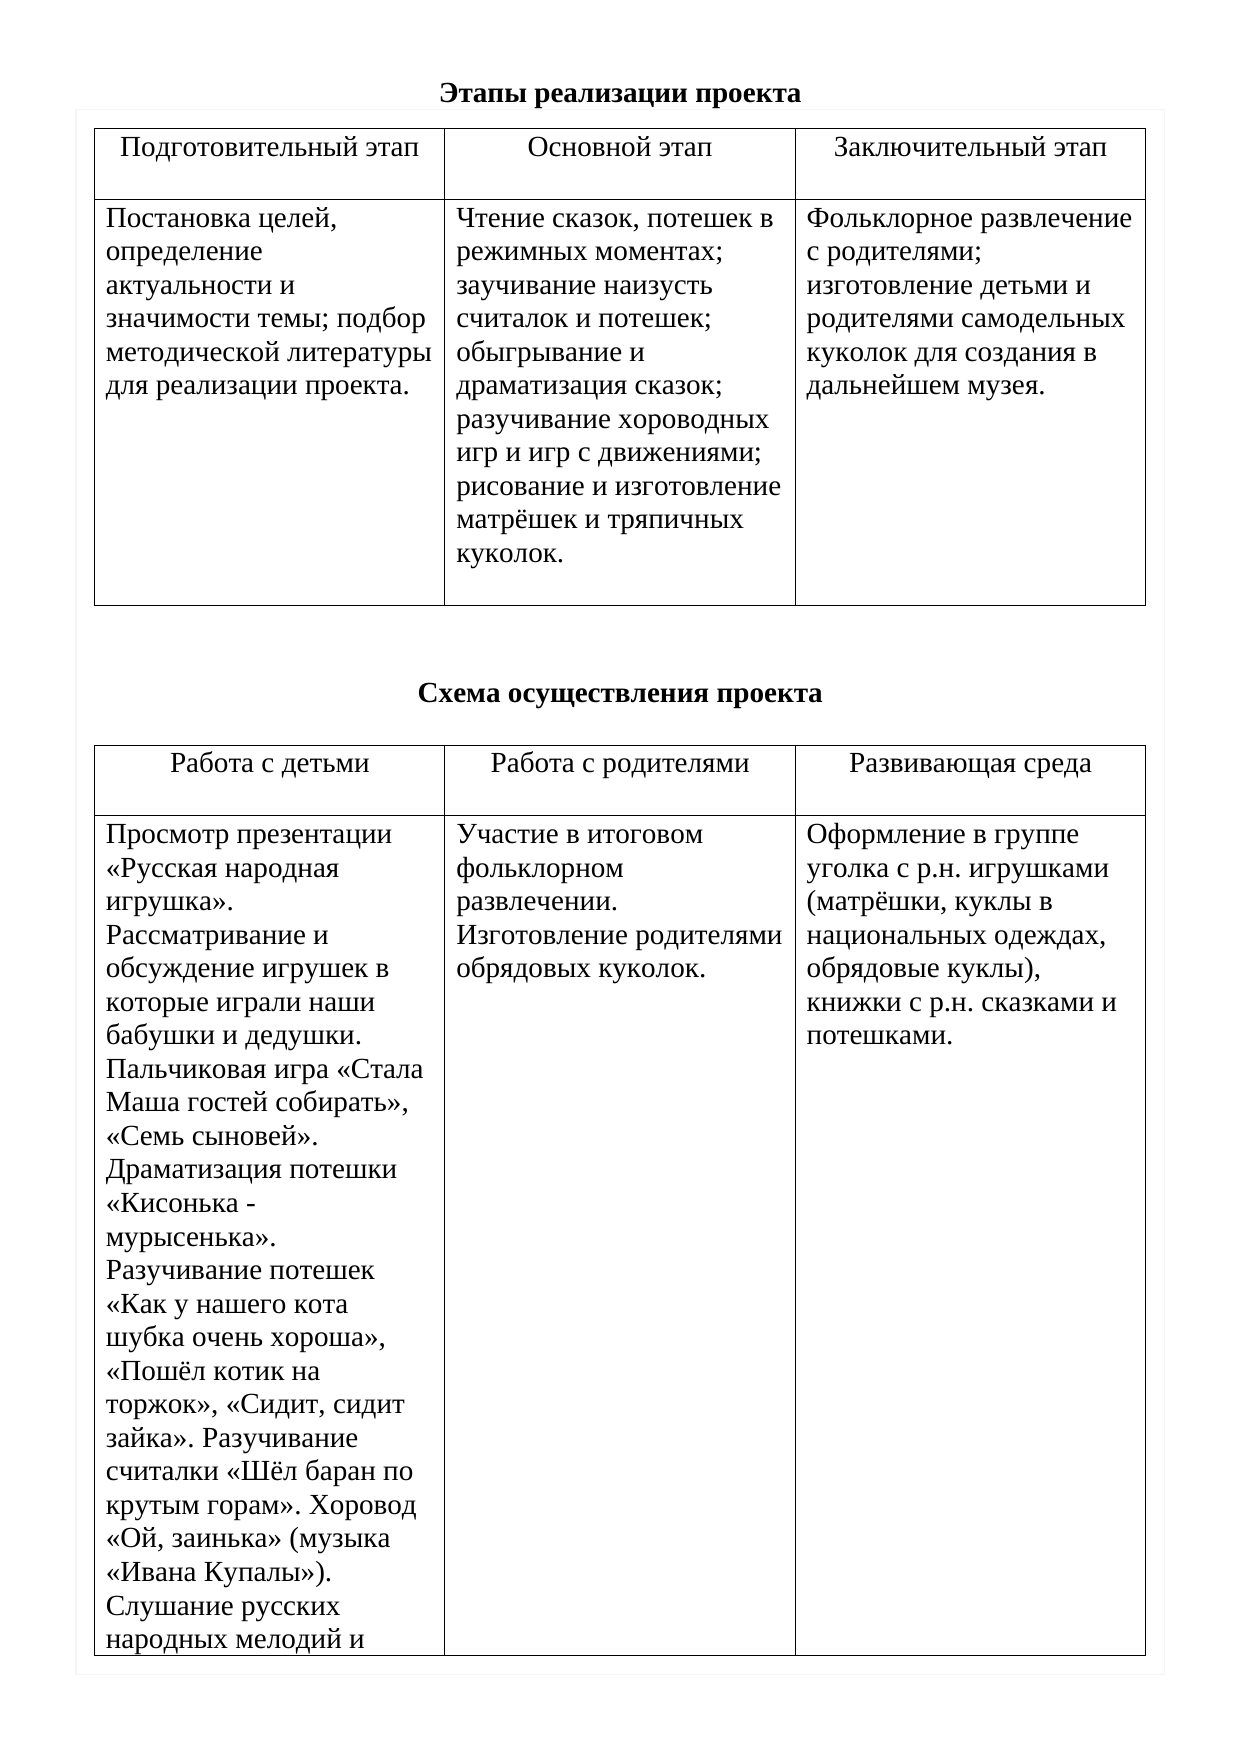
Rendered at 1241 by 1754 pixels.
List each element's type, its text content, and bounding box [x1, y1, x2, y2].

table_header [77, 110, 1164, 1674]
text Этапы реализации проекта [75, 75, 1165, 108]
